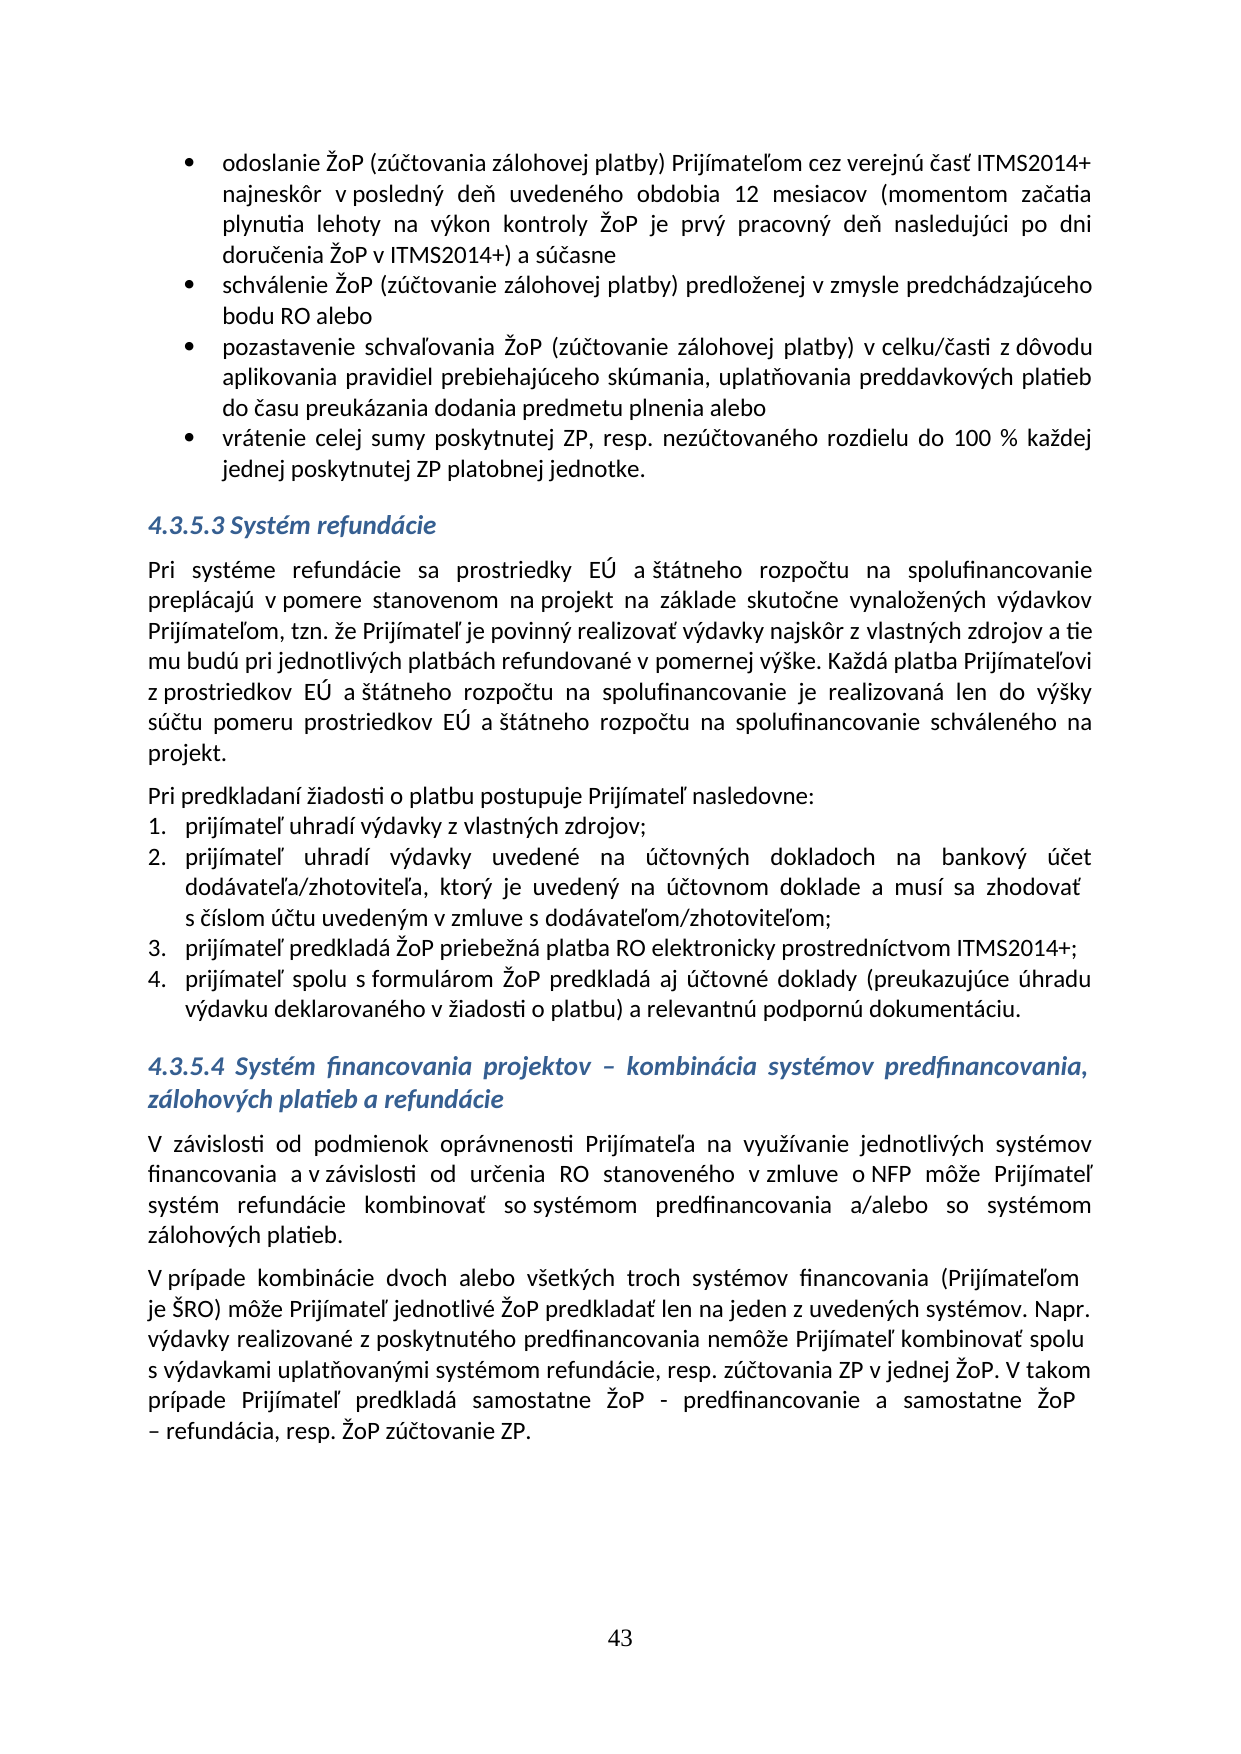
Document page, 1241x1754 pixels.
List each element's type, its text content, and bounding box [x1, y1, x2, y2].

subtitle 4.3.5.3 Systém refundácie [148, 508, 1093, 541]
list pozastavenie schvaľovania ŽoP (zúčtovanie zálohovej platby) v celku/časti z dôvodu aplikovania pravidiel prebiehajúceho skúmania, uplatňovania preddavkových platieb do času preukázania dodania predmetu plnenia alebo [185, 331, 1093, 422]
list schválenie ŽoP (zúčtovanie zálohovej platby) predloženej v zmysle predchádzajúceho bodu RO alebo [185, 270, 1093, 331]
list prijímateľ spolu s formulárom ŽoP predkladá aj účtovné doklady (preukazujúce úhradu výdavku deklarovaného v žiadosti o platbu) a relevantnú podpornú dokumentáciu. [148, 963, 1093, 1024]
subtitle 4.3.5.4 Systém financovania projektov – kombinácia systémov predfinancovania, zálohových platieb a refundácie [148, 1049, 1093, 1115]
text Pri predkladaní žiadosti o platbu postupuje Prijímateľ nasledovne: [148, 780, 1093, 811]
text Pri systéme refundácie sa prostriedky EÚ a štátneho rozpočtu na spolufinancovanie preplácajú v pomere stanovenom na projekt na základe skutočne vynaložených výdavkov Prijímateľom, tzn. že Prijímateľ je povinný realizovať výdavky najskôr z vlastných zdrojov a tie mu budú pri jednotlivých platbách refundované v pomernej výške. Každá platba Prijímateľovi z prostriedkov EÚ a štátneho rozpočtu na spolufinancovanie je realizovaná len do výšky súčtu pomeru prostriedkov EÚ a štátneho rozpočtu na spolufinancovanie schváleného na projekt. [148, 554, 1093, 767]
list prijímateľ uhradí výdavky z vlastných zdrojov; [148, 811, 1093, 841]
text V závislosti od podmienok oprávnenosti Prijímateľa na využívanie jednotlivých systémov financovania a v závislosti od určenia RO stanoveného v zmluve o NFP môže Prijímateľ systém refundácie kombinovať so systémom predfinancovania a/alebo so systémom zálohových platieb. [148, 1128, 1093, 1250]
text V prípade kombinácie dvoch alebo všetkých troch systémov financovania (Prijímateľom je ŠRO) môže Prijímateľ jednotlivé ŽoP predkladať len na jeden z uvedených systémov. Napr. výdavky realizované z poskytnutého predfinancovania nemôže Prijímateľ kombinovať spolu s výdavkami uplatňovanými systémom refundácie, resp. zúčtovania ZP v jednej ŽoP. V takom prípade Prijímateľ predkladá samostatne ŽoP - predfinancovanie a samostatne ŽoP – refundácia, resp. ŽoP zúčtovanie ZP. [148, 1262, 1093, 1445]
list odoslanie ŽoP (zúčtovania zálohovej platby) Prijímateľom cez verejnú časť ITMS2014+ najneskôr v posledný deň uvedeného obdobia 12 mesiacov (momentom začatia plynutia lehoty na výkon kontroly ŽoP je prvý pracovný deň nasledujúci po dni doručenia ŽoP v ITMS2014+) a súčasne [185, 148, 1093, 270]
list vrátenie celej sumy poskytnutej ZP, resp. nezúčtovaného rozdielu do 100 % každej jednej poskytnutej ZP platobnej jednotke. [185, 422, 1093, 483]
list prijímateľ uhradí výdavky uvedené na účtovných dokladoch na bankový účet dodávateľa/zhotoviteľa, ktorý je uvedený na účtovnom doklade a musí sa zhodovať s číslom účtu uvedeným v zmluve s dodávateľom/zhotoviteľom; [148, 841, 1093, 933]
list prijímateľ predkladá ŽoP priebežná platba RO elektronicky prostredníctvom ITMS2014+; [148, 933, 1093, 963]
